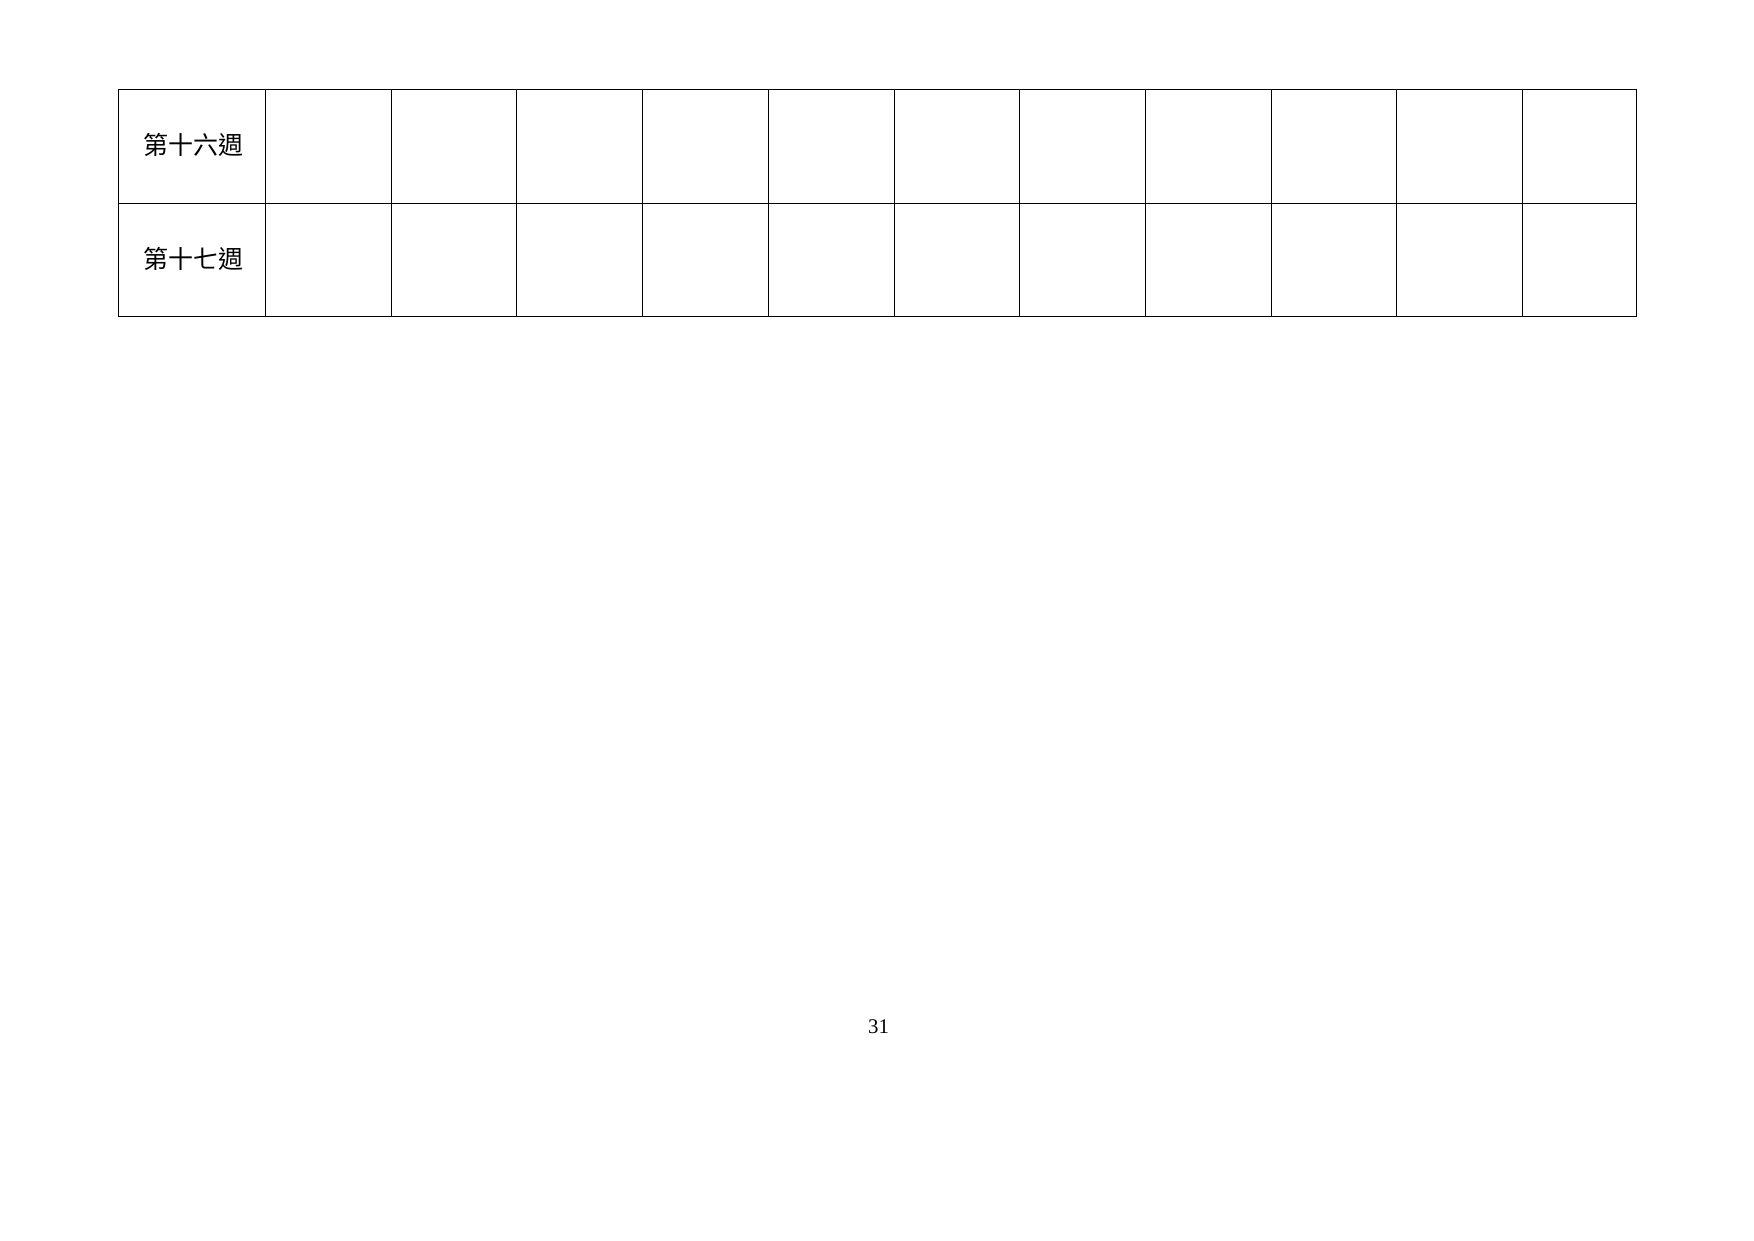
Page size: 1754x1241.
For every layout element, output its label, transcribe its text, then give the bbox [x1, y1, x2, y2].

table_cell [1397, 204, 1522, 316]
table_cell [643, 90, 768, 202]
table_cell [769, 204, 894, 316]
table_cell 第十六週 [119, 90, 265, 202]
table_cell [392, 90, 516, 202]
table_cell [1146, 90, 1271, 202]
table_cell [392, 204, 516, 316]
table_cell [1272, 90, 1396, 202]
table_cell [1146, 204, 1271, 316]
table_cell [1523, 204, 1636, 316]
table_cell [895, 90, 1019, 202]
table_cell [1020, 90, 1145, 202]
table_cell [1272, 204, 1396, 316]
table_cell [895, 204, 1019, 316]
table_cell [1020, 204, 1145, 316]
table_cell [1523, 90, 1636, 202]
table_cell [769, 90, 894, 202]
table_cell [643, 204, 768, 316]
table_cell [266, 204, 391, 316]
table_cell [1397, 90, 1522, 202]
table_cell [517, 90, 642, 202]
table_cell [517, 204, 642, 316]
table_cell [266, 90, 391, 202]
table_cell 第十七週 [119, 204, 265, 316]
